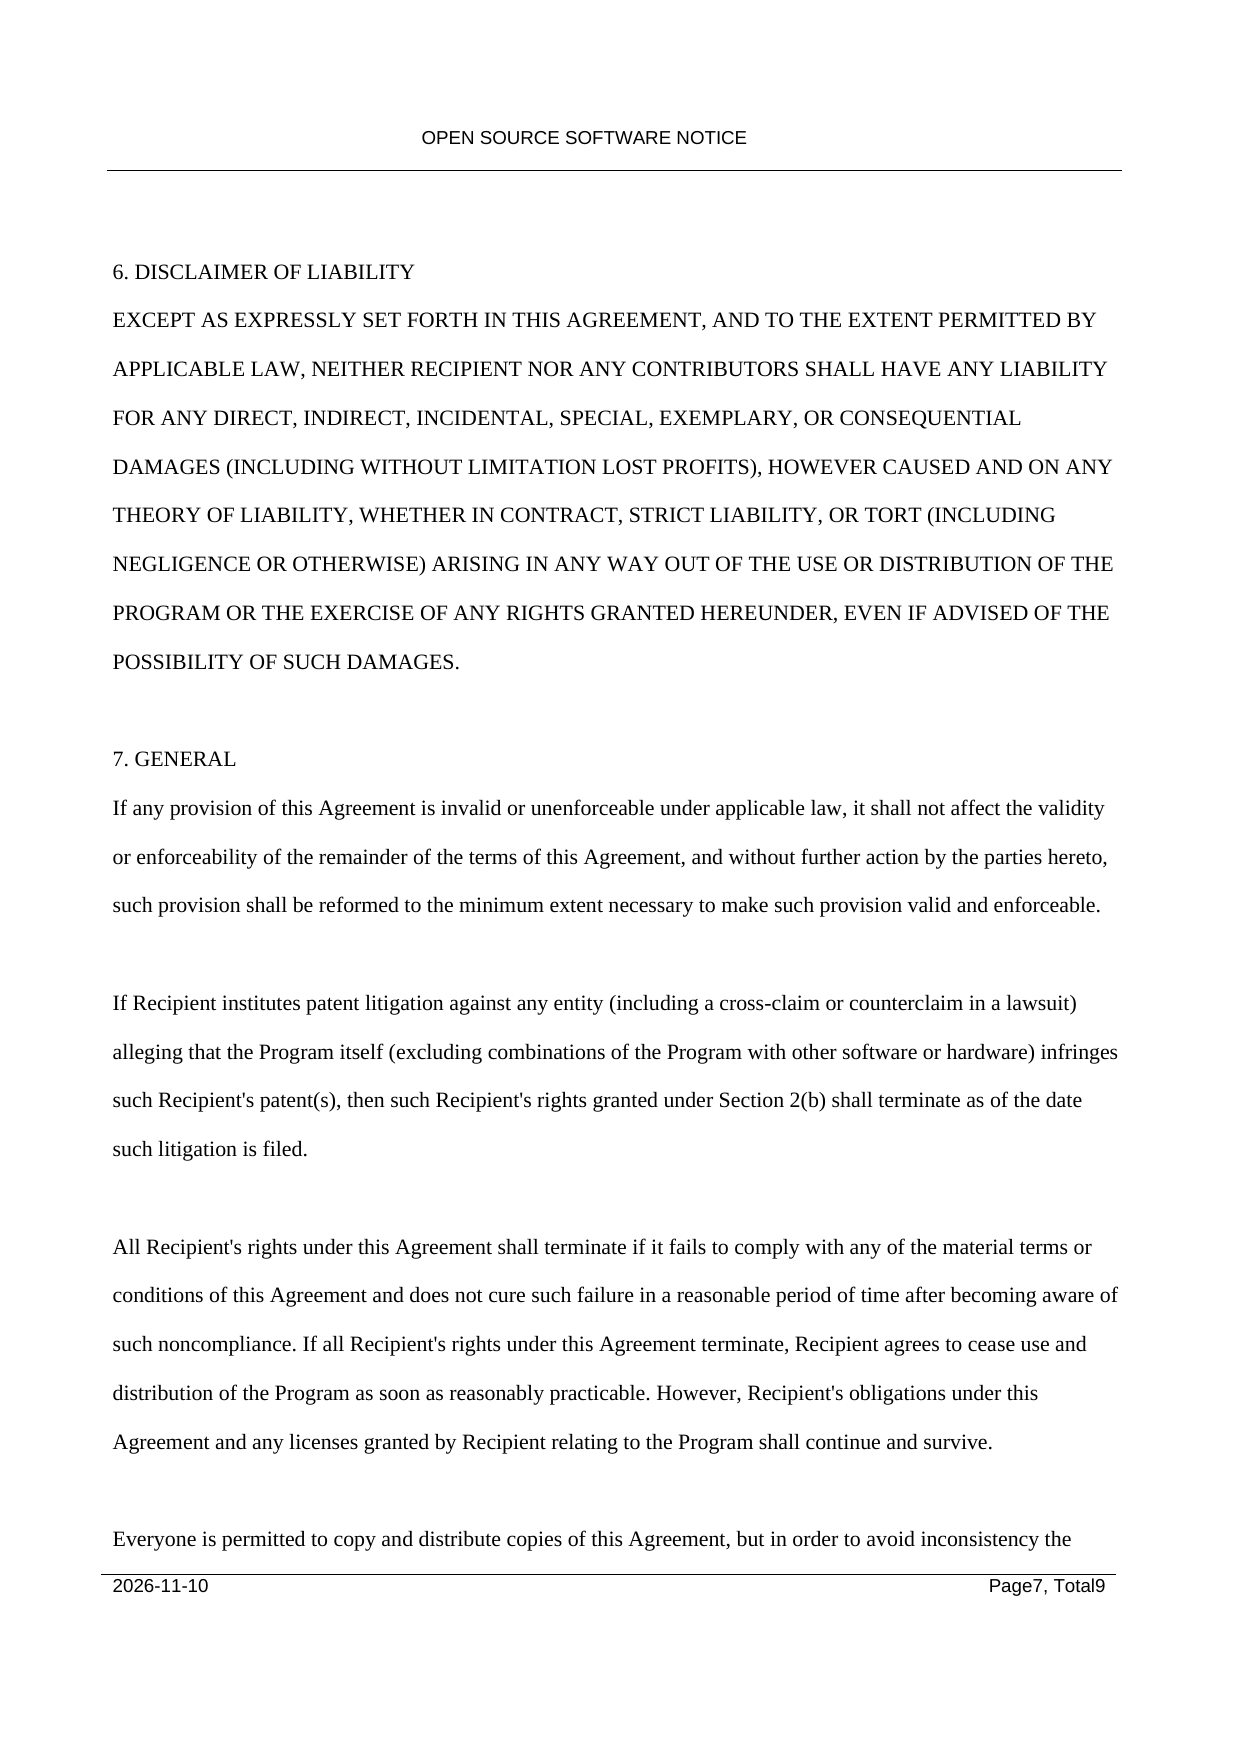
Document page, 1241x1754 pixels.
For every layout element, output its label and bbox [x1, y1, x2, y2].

text [112, 206, 1128, 1555]
